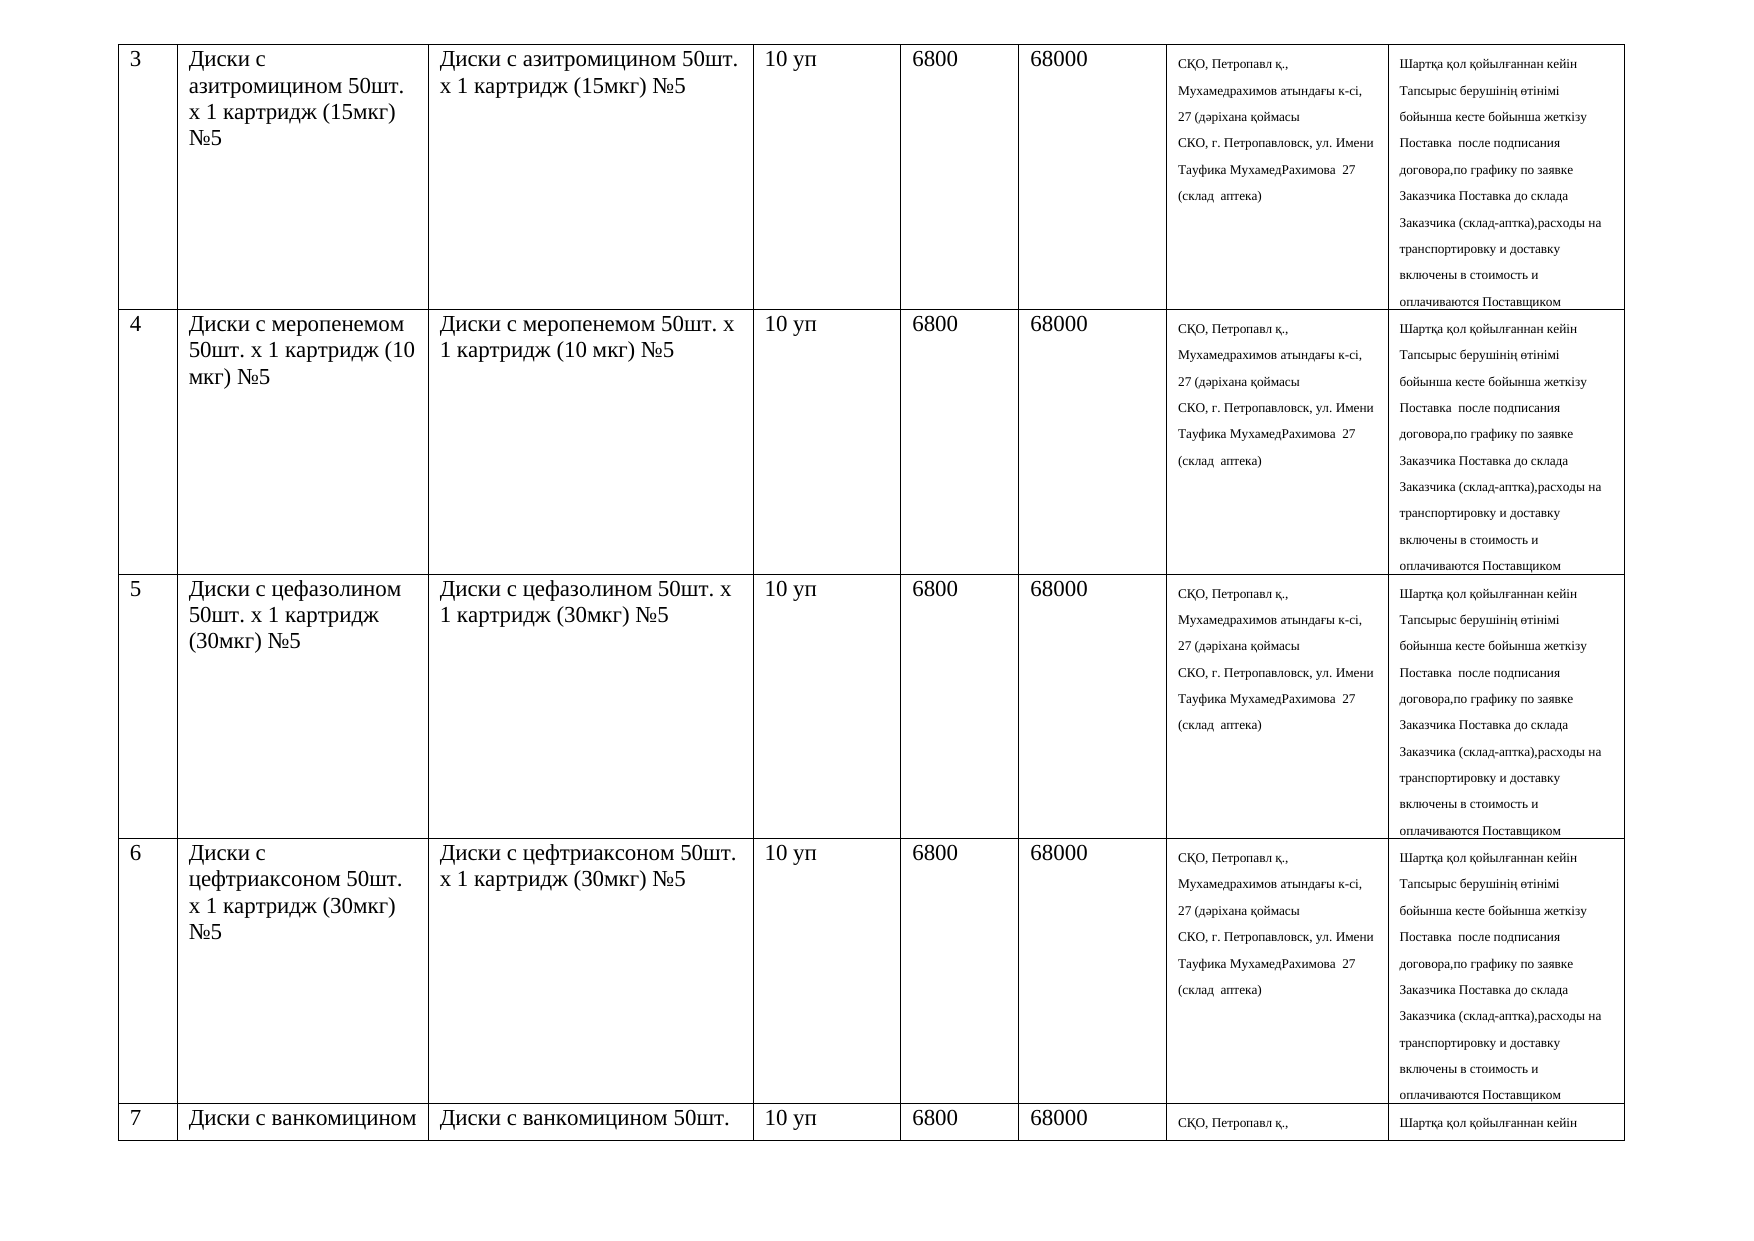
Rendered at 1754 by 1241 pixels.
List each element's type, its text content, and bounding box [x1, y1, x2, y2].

table_cell 6800 [901, 839, 1018, 1103]
table_cell 6800 [901, 310, 1018, 573]
table_cell 68000 [1019, 45, 1166, 309]
table_cell 6800 [901, 1104, 1018, 1140]
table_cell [1167, 45, 1388, 309]
table_cell 10 уп [754, 575, 900, 838]
table_cell 68000 [1019, 1104, 1166, 1140]
table_cell 6 [119, 839, 177, 1103]
table_cell Диски с азитромицином 50шт. х 1 картридж (15мкг) №5 [429, 45, 753, 309]
table_cell 10 уп [754, 1104, 900, 1140]
table_cell 4 [119, 310, 177, 573]
table_cell 10 уп [754, 45, 900, 309]
table_cell 10 уп [754, 839, 900, 1103]
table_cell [429, 1104, 753, 1140]
table_cell 3 [119, 45, 177, 309]
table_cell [1389, 1104, 1624, 1140]
table_cell Диски с азитромицином 50шт. х 1 картридж (15мкг) №5 [178, 45, 428, 309]
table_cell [178, 1104, 428, 1140]
table_cell Диски с цефтриаксоном 50шт. х 1 картридж (30мкг) №5 [429, 839, 753, 1103]
table_cell 6800 [901, 575, 1018, 838]
table_cell 68000 [1019, 310, 1166, 573]
table_cell 10 уп [754, 310, 900, 573]
table_cell Диски с меропенемом 50шт. х 1 картридж (10 мкг) №5 [429, 310, 753, 573]
table_cell 68000 [1019, 839, 1166, 1103]
table_cell Диски с меропенемом 50шт. х 1 картридж (10 мкг) №5 [178, 310, 428, 573]
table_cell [1167, 1104, 1388, 1140]
table_cell 6800 [901, 45, 1018, 309]
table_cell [1389, 45, 1624, 309]
table_cell Диски с цефтриаксоном 50шт. х 1 картридж (30мкг) №5 [178, 839, 428, 1103]
table_cell 7 [119, 1104, 177, 1140]
table_cell Диски с цефазолином 50шт. х 1 картридж (30мкг) №5 [429, 575, 753, 838]
table_cell 68000 [1019, 575, 1166, 838]
table_cell 5 [119, 575, 177, 838]
table_cell Диски с цефазолином 50шт. х 1 картридж (30мкг) №5 [178, 575, 428, 838]
